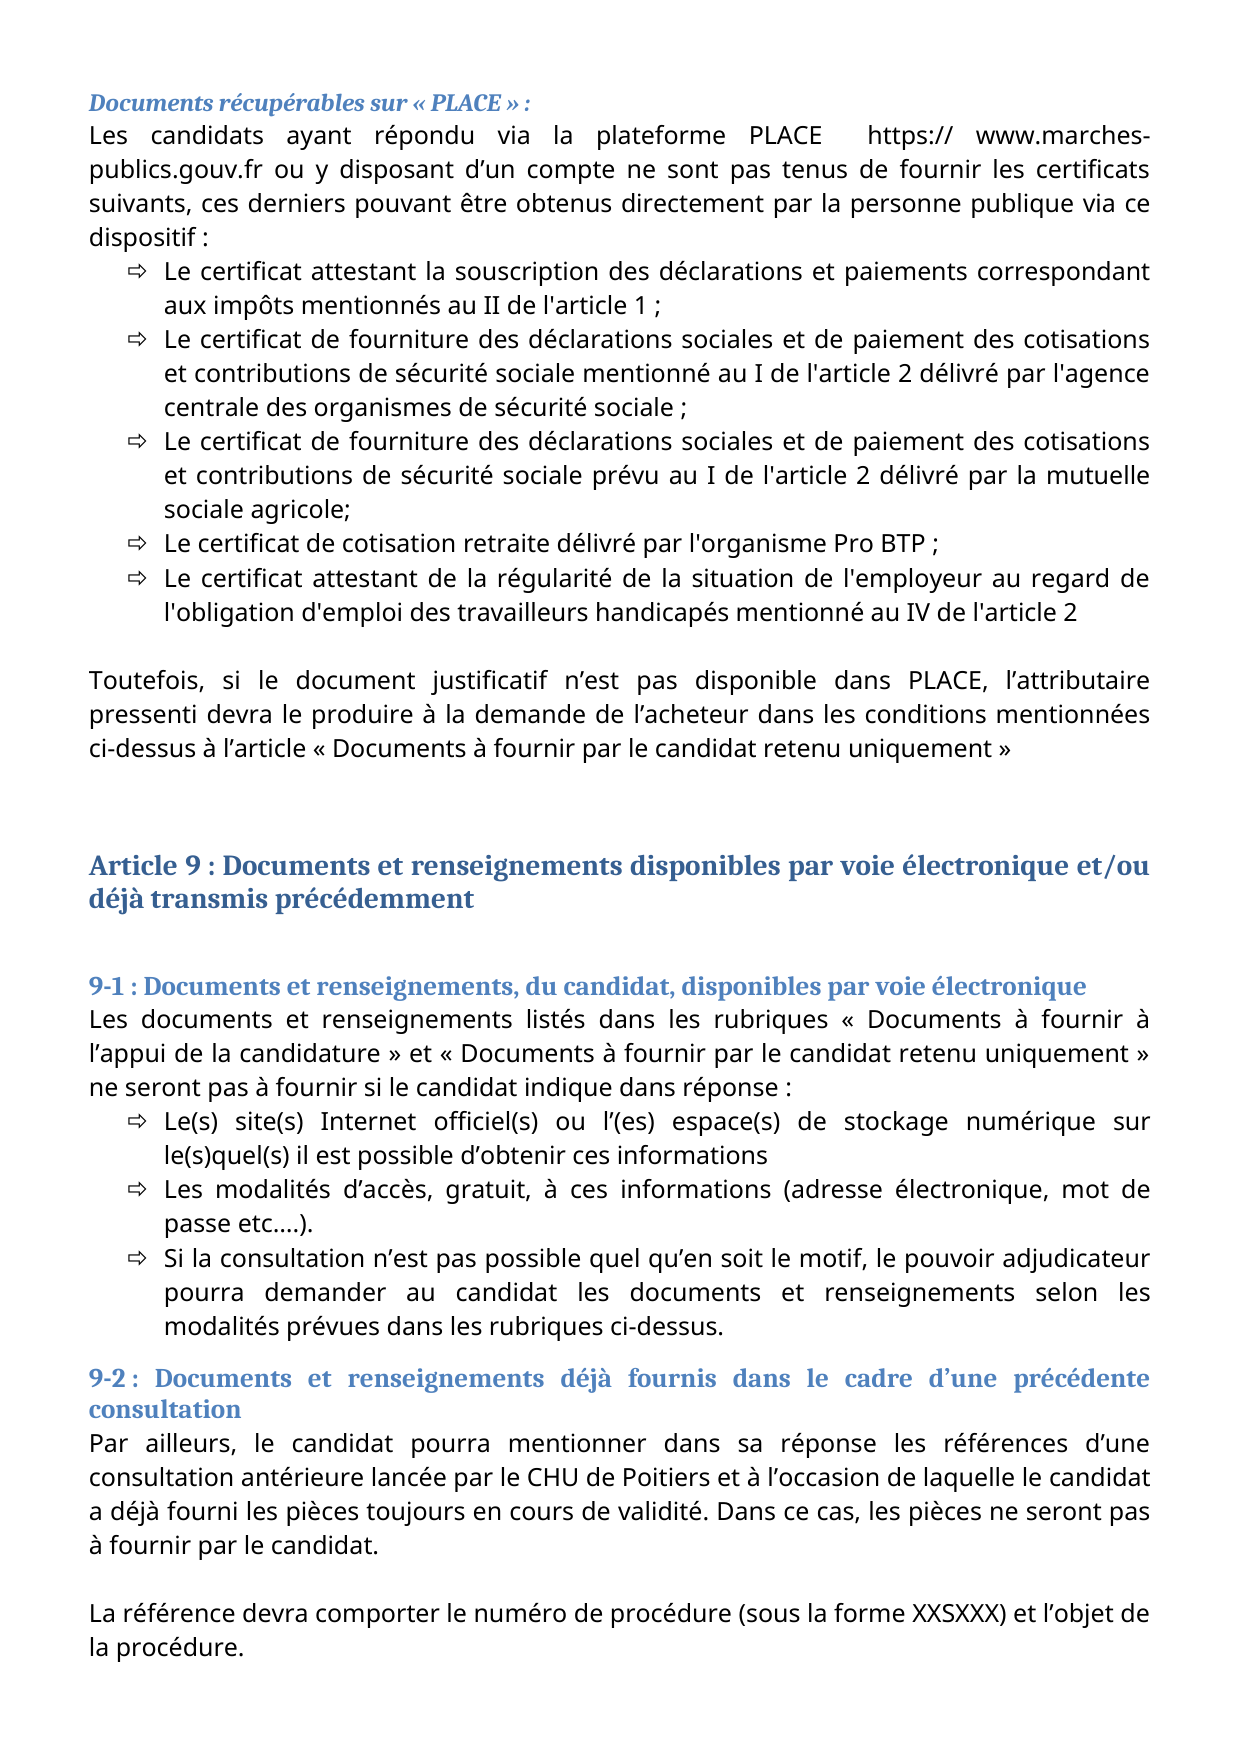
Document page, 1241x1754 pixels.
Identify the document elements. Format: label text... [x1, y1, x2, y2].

list Le certificat de fourniture des déclarations sociales et de paiement des cotisations et contributions de sécurité sociale prévu au I de l'article 2 délivré par la mutuelle sociale agricole; [126, 424, 1152, 526]
subtitle 9-2 : Documents et renseignements déjà fournis dans le cadre d’une précédente consultation [89, 1363, 1152, 1426]
text Par ailleurs, le candidat pourra mentionner dans sa réponse les références d’une consultation antérieure lancée par le CHU de Poitiers et à l’occasion de laquelle le candidat a déjà fourni les pièces toujours en cours de validité. Dans ce cas, les pièces ne seront pas à fournir par le candidat. [89, 1426, 1152, 1562]
list Le certificat de fourniture des déclarations sociales et de paiement des cotisations et contributions de sécurité sociale mentionné au I de l'article 2 délivré par l'agence centrale des organismes de sécurité sociale ; [126, 322, 1152, 424]
subtitle Documents récupérables sur « PLACE » : [89, 89, 1152, 117]
subtitle Article 9 : Documents et renseignements disponibles par voie électronique et/ou déjà transmis précédemment [89, 849, 1152, 916]
list Les modalités d’accès, gratuit, à ces informations (adresse électronique, mot de passe etc….). [126, 1172, 1152, 1240]
text La référence devra comporter le numéro de procédure (sous la forme XXSXXX) et l’objet de la procédure. [89, 1596, 1152, 1664]
list Si la consultation n’est pas possible quel qu’en soit le motif, le pouvoir adjudicateur pourra demander au candidat les documents et renseignements selon les modalités prévues dans les rubriques ci-dessus. [126, 1240, 1152, 1342]
subtitle 9-1 : Documents et renseignements, du candidat, disponibles par voie électronique [89, 971, 1152, 1002]
text Toutefois, si le document justificatif n’est pas disponible dans PLACE, l’attributaire pressenti devra le produire à la demande de l’acheteur dans les conditions mentionnées ci-dessus à l’article « Documents à fournir par le candidat retenu uniquement » [89, 662, 1152, 764]
list Le certificat attestant la souscription des déclarations et paiements correspondant aux impôts mentionnés au II de l'article 1 ; [126, 254, 1152, 322]
list Le(s) site(s) Internet officiel(s) ou l’(es) espace(s) de stockage numérique sur le(s)quel(s) il est possible d’obtenir ces informations [126, 1104, 1152, 1172]
list Le certificat de cotisation retraite délivré par l'organisme Pro BTP ; [126, 526, 1152, 560]
text Les candidats ayant répondu via la plateforme PLACE https:// www.marches-publics.gouv.fr ou y disposant d’un compte ne sont pas tenus de fournir les certificats suivants, ces derniers pouvant être obtenus directement par la personne publique via ce dispositif : [89, 117, 1152, 254]
list Le certificat attestant de la régularité de la situation de l'employeur au regard de l'obligation d'emploi des travailleurs handicapés mentionné au IV de l'article 2 [126, 560, 1152, 628]
text Les documents et renseignements listés dans les rubriques « Documents à fournir à l’appui de la candidature » et « Documents à fournir par le candidat retenu uniquement » ne seront pas à fournir si le candidat indique dans réponse : [89, 1002, 1152, 1104]
